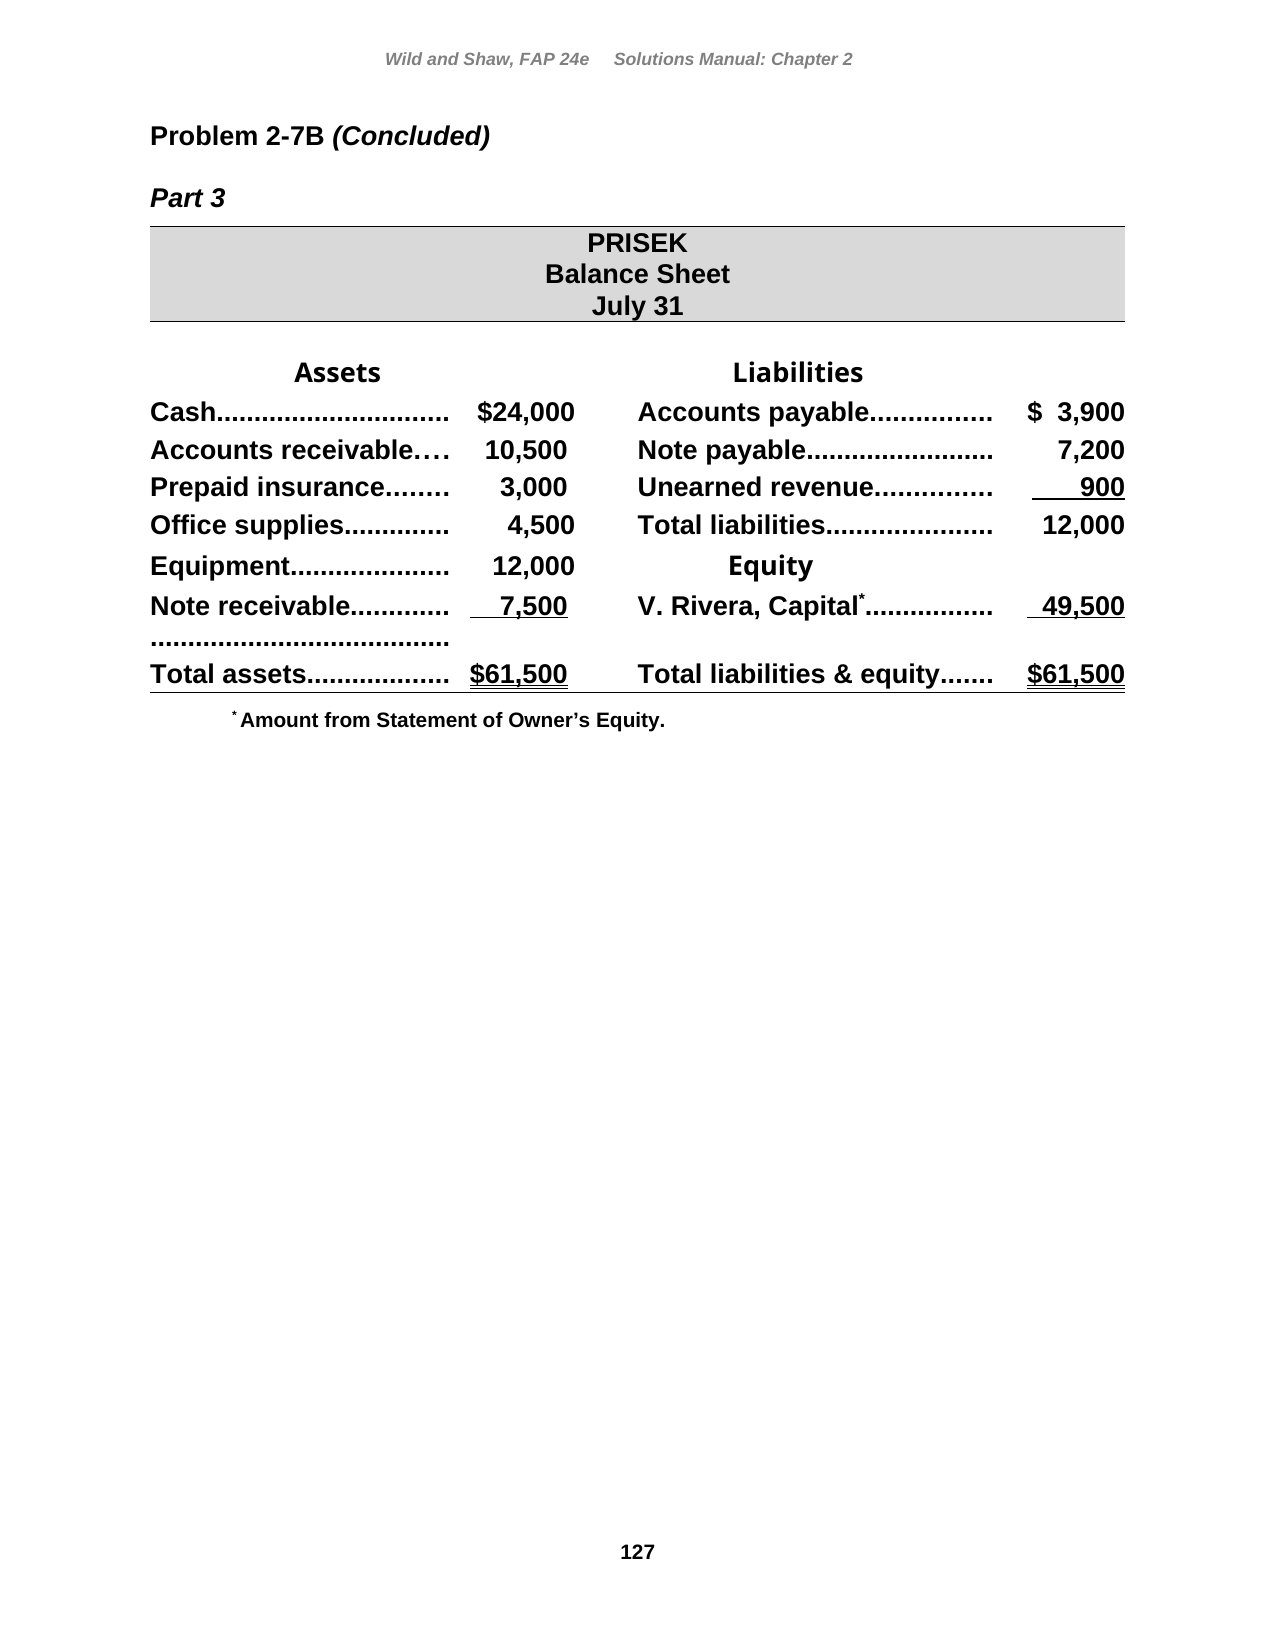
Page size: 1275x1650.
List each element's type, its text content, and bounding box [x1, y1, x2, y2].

text Part 3 [150, 182, 1125, 214]
text Problem 2-7B (Concluded) [150, 120, 1125, 151]
text Total assets $61,500 Total liabilities & equity $61,500 [150, 657, 1125, 692]
text Assets Liabilities [150, 353, 1125, 390]
text July 31 [150, 290, 1125, 321]
text Office supplies 4,500 Total liabilities 12,000 [150, 508, 1125, 540]
text Balance Sheet [150, 258, 1125, 290]
text Note receivable 7,500 V. Rivera, Capital* 49,500 [150, 588, 1125, 652]
list * Amount from Statement of Owner’s Equity. [232, 708, 1125, 732]
text Accounts receivable 10,500 Note payable 7,200 [150, 433, 1125, 465]
text Equipment 12,000 Equity [150, 545, 1125, 583]
text PRISEK [150, 227, 1125, 258]
text Cash $24,000 Accounts payable $ 3,900 [150, 395, 1125, 428]
text Prepaid insurance 3,000 Unearned revenue 900 [150, 470, 1125, 503]
